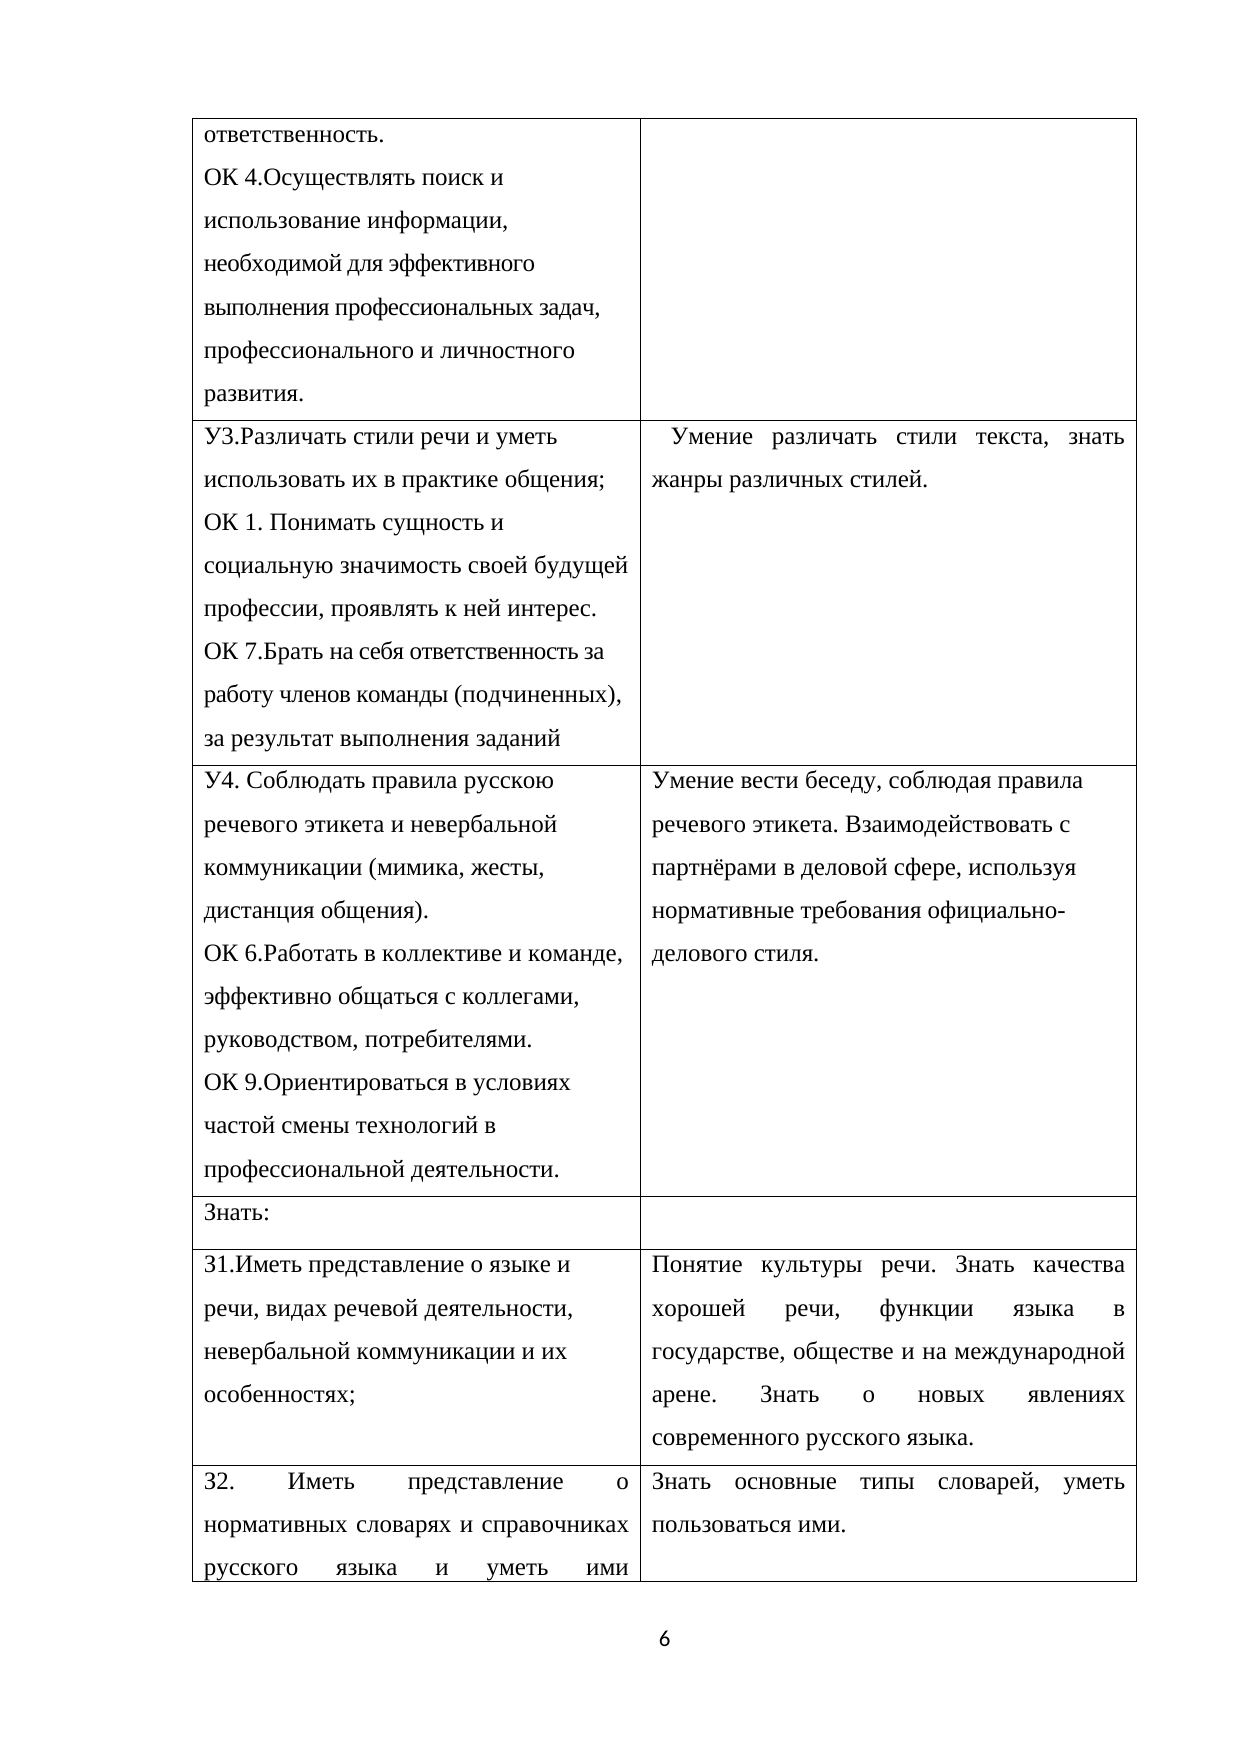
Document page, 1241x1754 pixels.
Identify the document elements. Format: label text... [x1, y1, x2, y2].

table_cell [641, 1466, 1136, 1581]
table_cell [641, 119, 1136, 420]
table_cell Понятие культуры речи. Знать качества хорошей речи, функции языка в государстве, обществе и на международной арене. Знать о новых явлениях современного русского языка. [641, 1250, 1136, 1465]
table_cell Знать: [193, 1197, 640, 1248]
table_cell З1.Иметь представление о языке и речи, видах речевой деятельности, невербальной коммуникации и их особенностях; [193, 1250, 640, 1465]
table_cell Умение различать стили текста, знать жанры различных стилей. [641, 421, 1136, 764]
table_cell [641, 1197, 1136, 1248]
table_cell У4. Соблюдать правила русскою речевого этикета и невербальной коммуникации (мимика, жесты, дистанция общения). ОК 6.Работать в коллективе и команде, эффективно общаться с коллегами, руководством, потребителями. ОК 9.Ориентироваться в условиях частой смены технологий в профессиональной деятельности. [193, 766, 640, 1196]
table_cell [193, 119, 640, 420]
table_cell Умение вести беседу, соблюдая правила речевого этикета. Взаимодействовать с партнёрами в деловой сфере, используя нормативные требования официально-делового стиля. [641, 766, 1136, 1196]
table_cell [193, 1466, 640, 1581]
table_cell У3.Различать стили речи и уметь использовать их в практике общения; ОК 1. Понимать сущность и социальную значимость своей будущей профессии, проявлять к ней интерес. ОК 7.Брать на себя ответственность за работу членов команды (подчиненных), за результат выполнения заданий [193, 421, 640, 764]
